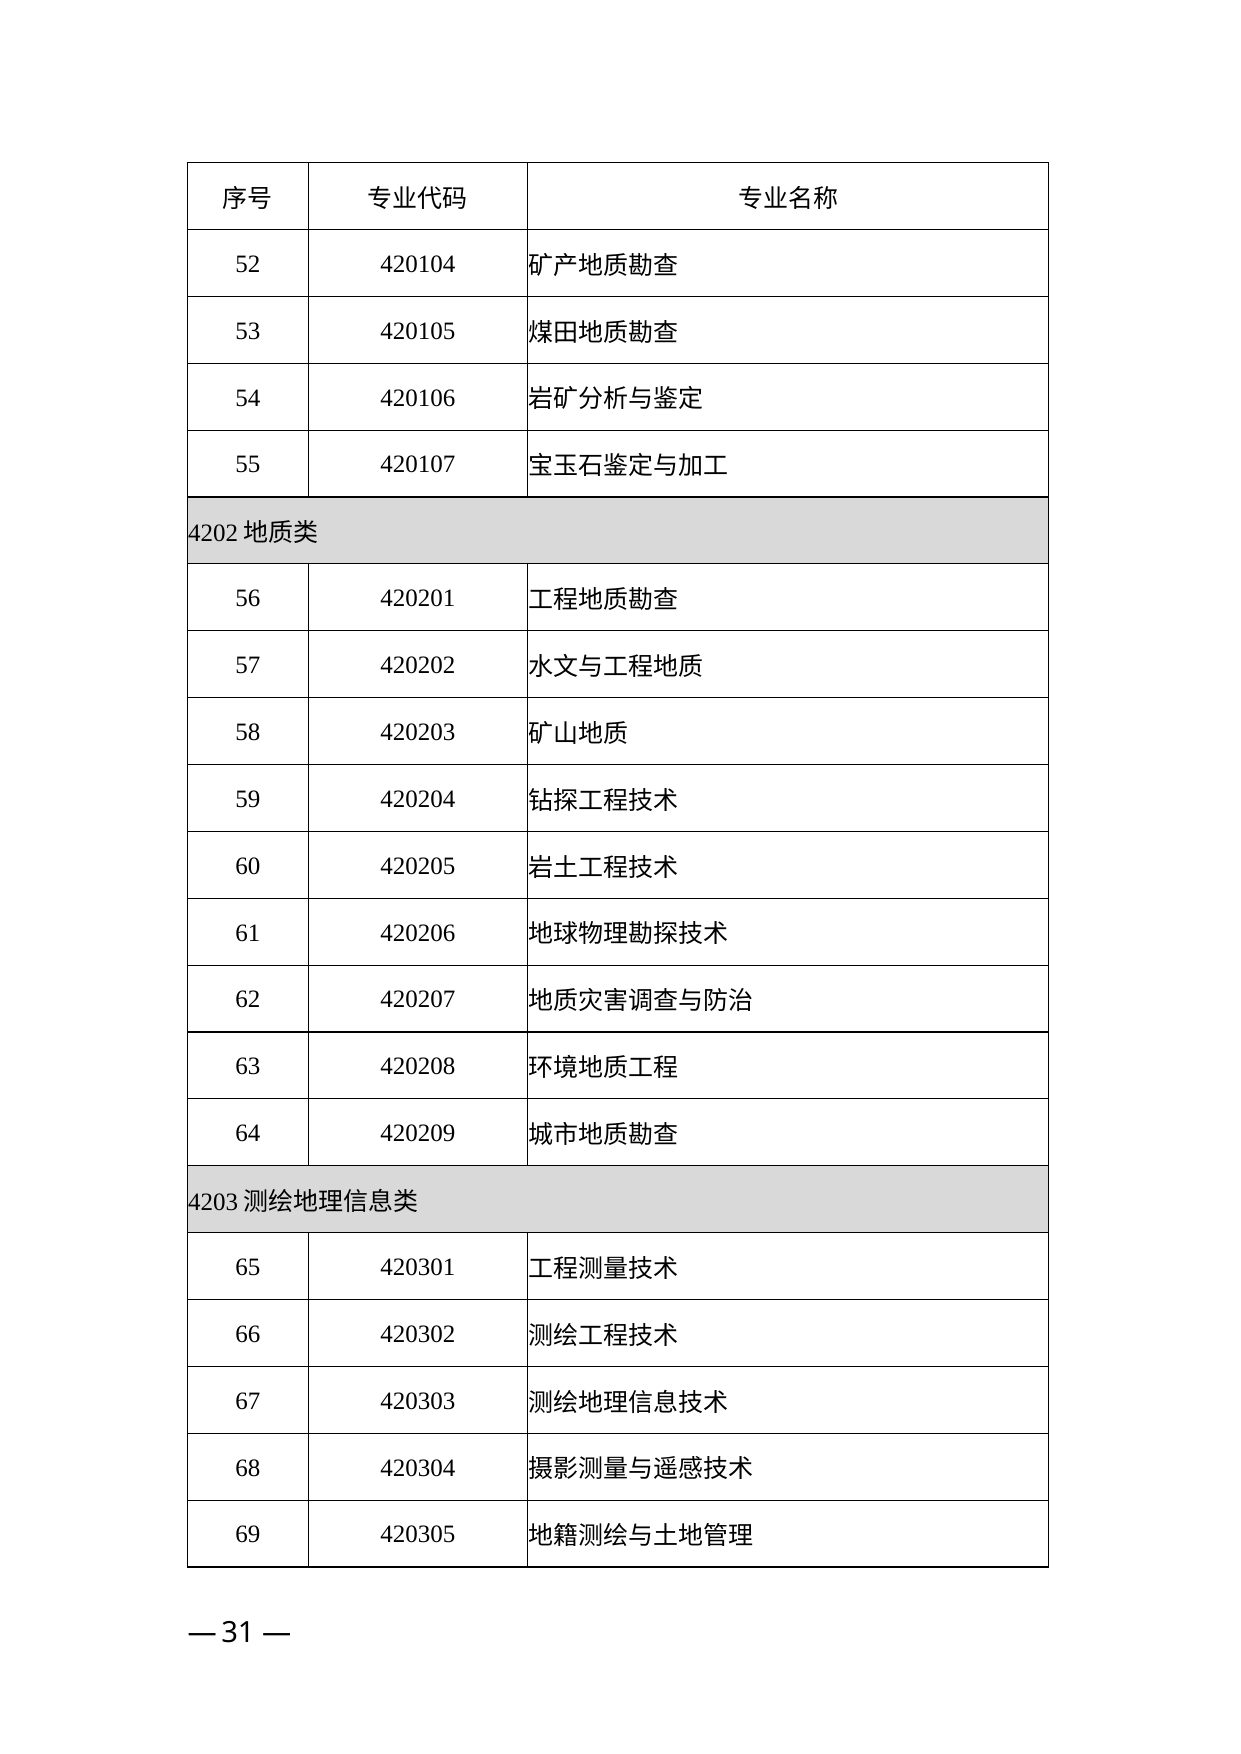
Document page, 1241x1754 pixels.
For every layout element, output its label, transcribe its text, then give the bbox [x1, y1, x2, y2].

table_cell 67 [188, 1367, 308, 1433]
table_cell 岩土工程技术 [528, 832, 1048, 898]
table_cell 420301 [309, 1233, 527, 1299]
table_cell 52 [188, 230, 308, 296]
table_cell 57 [188, 631, 308, 697]
table_cell 420202 [309, 631, 527, 697]
table_cell 53 [188, 297, 308, 363]
table_cell 59 [188, 765, 308, 831]
table_cell 420302 [309, 1300, 527, 1366]
table_cell 58 [188, 698, 308, 764]
table_cell 测绘地理信息技术 [528, 1367, 1048, 1433]
table_cell 测绘工程技术 [528, 1300, 1048, 1366]
table_cell 地质灾害调查与防治 [528, 966, 1048, 1031]
table_cell 54 [188, 364, 308, 429]
table_cell 63 [188, 1033, 308, 1098]
table_cell 钻探工程技术 [528, 765, 1048, 831]
table_cell 420106 [309, 364, 527, 429]
table_cell 420208 [309, 1033, 527, 1098]
table_cell 65 [188, 1233, 308, 1299]
table_cell 60 [188, 832, 308, 898]
table_cell 环境地质工程 [528, 1033, 1048, 1098]
table_header 专业代码 [309, 163, 527, 229]
table_cell 420304 [309, 1434, 527, 1499]
table_cell 62 [188, 966, 308, 1031]
table_cell 摄影测量与遥感技术 [528, 1434, 1048, 1499]
table_cell 420207 [309, 966, 527, 1031]
table_cell 4203测绘地理信息类 [188, 1166, 1048, 1232]
table_cell 地球物理勘探技术 [528, 899, 1048, 964]
table_cell 61 [188, 899, 308, 964]
table_cell 420104 [309, 230, 527, 296]
table_cell 420209 [309, 1099, 527, 1165]
table_cell 4202地质类 [188, 498, 1048, 563]
table_cell 工程测量技术 [528, 1233, 1048, 1299]
table_cell 工程地质勘查 [528, 564, 1048, 630]
table_cell 城市地质勘查 [528, 1099, 1048, 1165]
table_cell 420303 [309, 1367, 527, 1433]
table_cell 420305 [309, 1501, 527, 1566]
table_cell 420205 [309, 832, 527, 898]
table_cell 420204 [309, 765, 527, 831]
table_cell 69 [188, 1501, 308, 1566]
table_cell 68 [188, 1434, 308, 1499]
table_cell 水文与工程地质 [528, 631, 1048, 697]
table_cell 420206 [309, 899, 527, 964]
table_cell 420201 [309, 564, 527, 630]
table_header 序号 [188, 163, 308, 229]
table_cell 55 [188, 431, 308, 496]
table_cell 420203 [309, 698, 527, 764]
table_cell 420107 [309, 431, 527, 496]
table_cell 64 [188, 1099, 308, 1165]
table_cell 56 [188, 564, 308, 630]
table_cell 420105 [309, 297, 527, 363]
table_cell 宝玉石鉴定与加工 [528, 431, 1048, 496]
table_cell 岩矿分析与鉴定 [528, 364, 1048, 429]
table_header 专业名称 [528, 163, 1048, 229]
table_cell 66 [188, 1300, 308, 1366]
table_cell 地籍测绘与土地管理 [528, 1501, 1048, 1566]
table_cell 矿山地质 [528, 698, 1048, 764]
table_cell 矿产地质勘查 [528, 230, 1048, 296]
table_cell 煤田地质勘查 [528, 297, 1048, 363]
